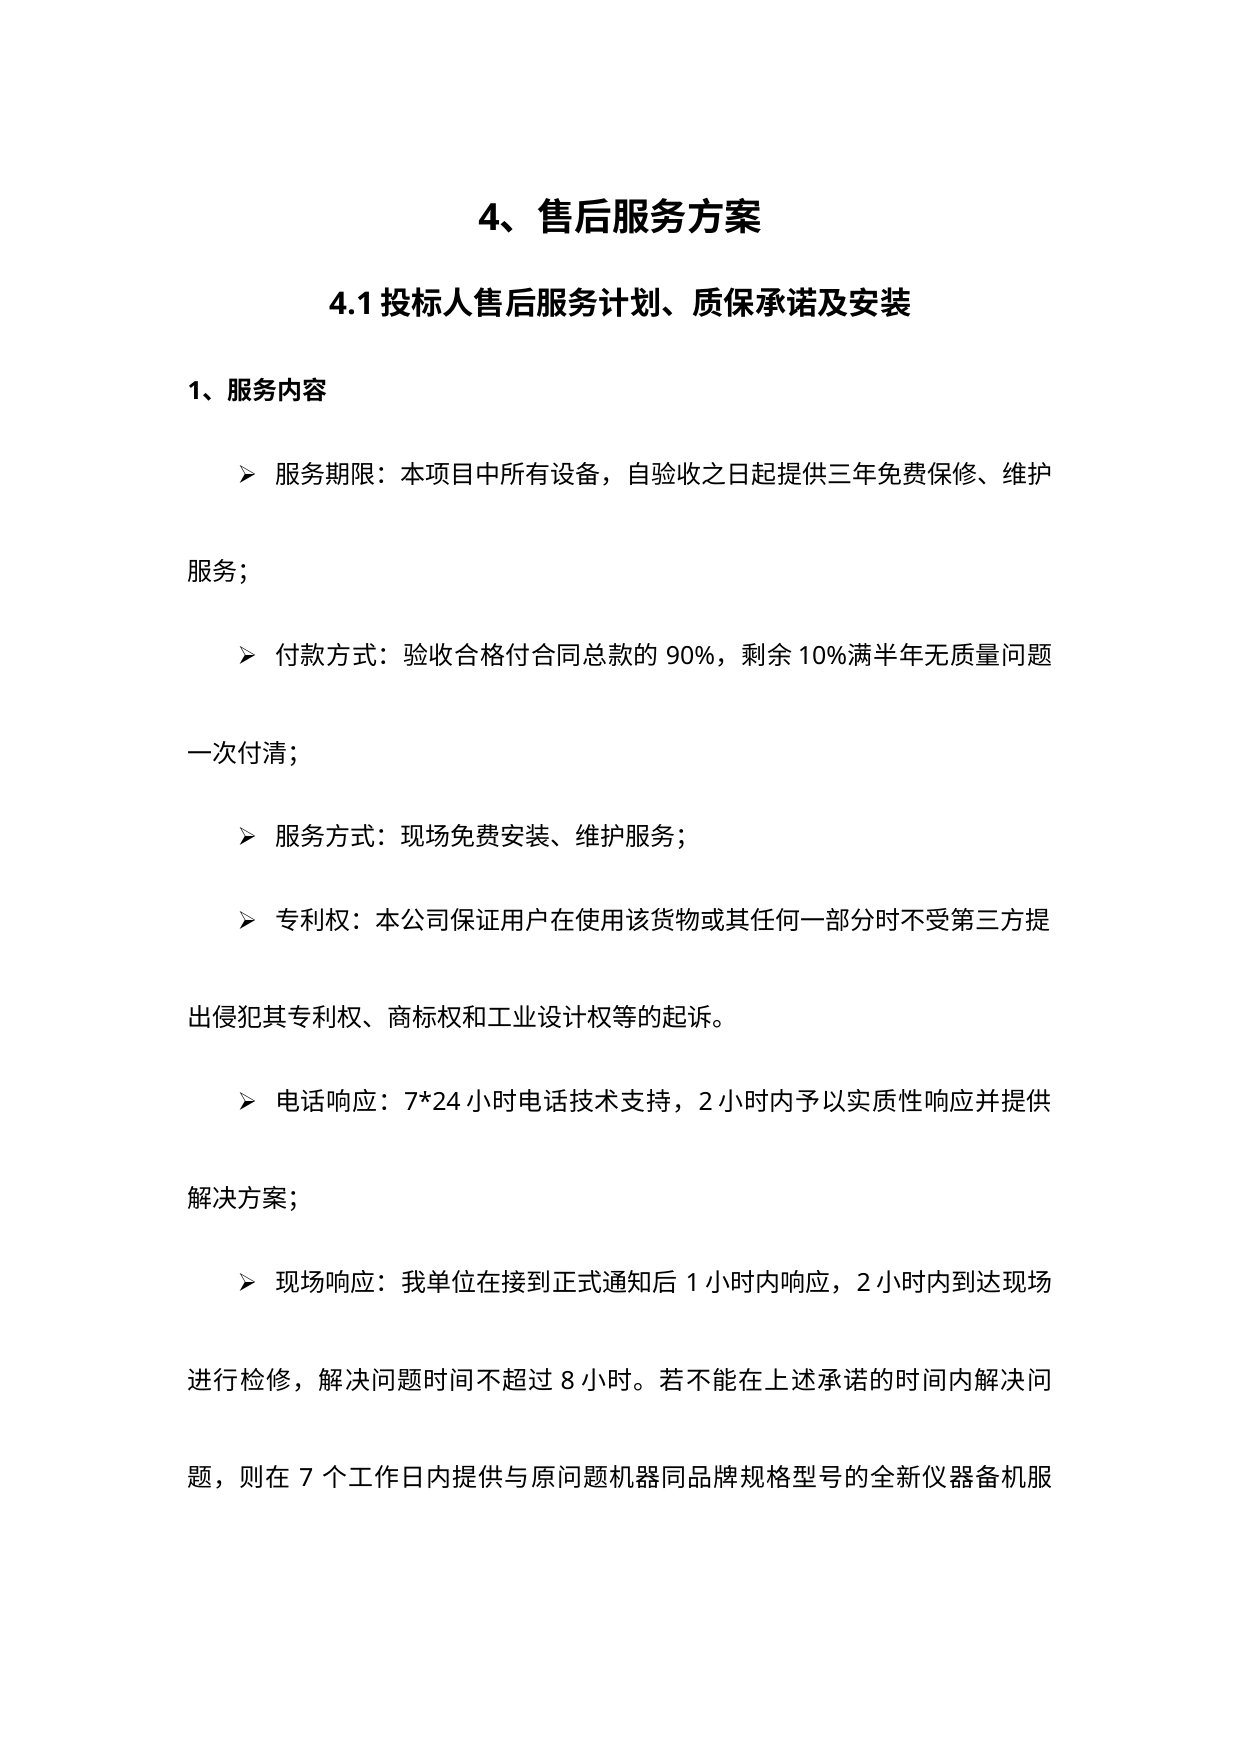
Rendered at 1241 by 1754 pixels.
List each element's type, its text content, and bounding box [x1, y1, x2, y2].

list 服务方式：现场免费安装、维护服务； [187, 802, 1053, 867]
subtitle 4.1投标人售后服务计划、质保承诺及安装 [187, 269, 1053, 334]
list 付款方式：验收合格付合同总款的90%，剩余10%满半年无质量问题一次付清； [187, 621, 1053, 784]
list 专利权：本公司保证用户在使用该货物或其任何一部分时不受第三方提出侵犯其专利权、商标权和工业设计权等的起诉。 [187, 886, 1053, 1048]
list 电话响应：7*24小时电话技术支持，2小时内予以实质性响应并提供解决方案； [187, 1067, 1053, 1229]
text 1、服务内容 [187, 356, 1053, 421]
list 服务期限：本项目中所有设备，自验收之日起提供三年免费保修、维护服务； [187, 440, 1053, 602]
subtitle 4、售后服务方案 [187, 187, 1053, 241]
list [187, 1248, 1053, 1508]
